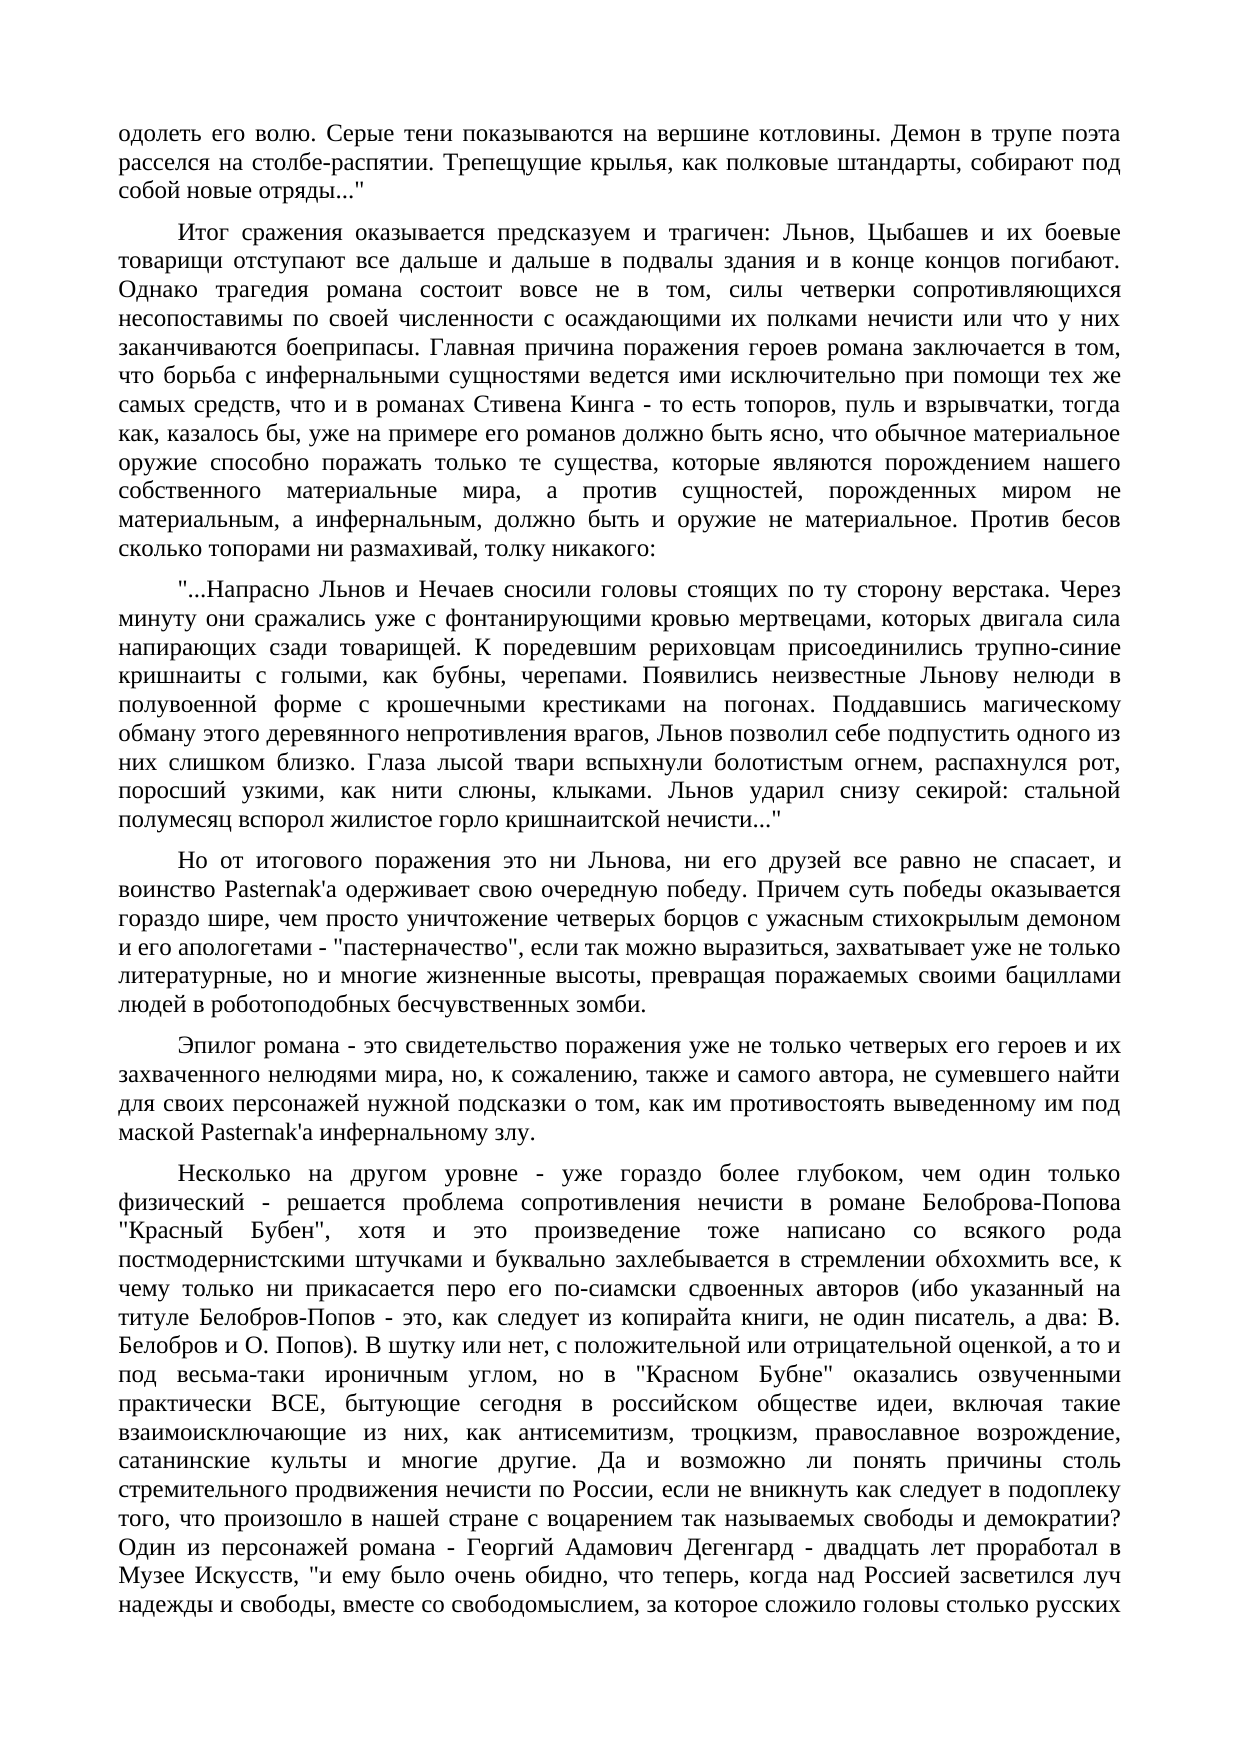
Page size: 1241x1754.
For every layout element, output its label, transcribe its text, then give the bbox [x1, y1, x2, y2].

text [118, 1158, 1122, 1618]
text Но от итогового поражения это ни Льнова, ни его друзей все равно не спасает, и воинство Pasternak'а одерживает свою очередную победу. Причем суть победы оказывается гораздо шире, чем просто уничтожение четверых борцов с ужасным стихокрылым демоном и его апологетами - "пастерначество", если так можно выразиться, захватывает уже не только литературные, но и многие жизненные высоты, превращая поражаемых своими бациллами людей в роботоподобных бесчувственных зомби. [118, 846, 1122, 1018]
text Итог сражения оказывается предсказуем и трагичен: Льнов, Цыбашев и их боевые товарищи отступают все дальше и дальше в подвалы здания и в конце концов погибают. Однако трагедия романа состоит вовсе не в том, силы четверки сопротивляющихся несопоставимы по своей численности с осаждающими их полками нечисти или что у них заканчиваются боеприпасы. Главная причина поражения героев романа заключается в том, что борьба с инфернальными сущностями ведется ими исключительно при помощи тех же самых средств, что и в романах Стивена Кинга - то есть топоров, пуль и взрывчатки, тогда как, казалось бы, уже на примере его романов должно быть ясно, что обычное материальное оружие способно поражать только те существа, которые являются порождением нашего собственного материальные мира, а против сущностей, порожденных миром не материальным, а инфернальным, должно быть и оружие не материальное. Против бесов сколько топорами ни размахивай, толку никакого: [118, 217, 1122, 562]
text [118, 118, 1122, 204]
text "...Напрасно Льнов и Нечаев сносили головы стоящих по ту сторону верстака. Через минуту они сражались уже с фонтанирующими кровью мертвецами, которых двигала сила напирающих сзади товарищей. К поредевшим рериховцам присоединились трупно-синие кришнаиты с голыми, как бубны, черепами. Появились неизвестные Льнову нелюди в полувоенной форме с крошечными крестиками на погонах. Поддавшись магическому обману этого деревянного непротивления врагов, Льнов позволил себе подпустить одного из них слишком близко. Глаза лысой твари вспыхнули болотистым огнем, распахнулся рот, поросший узкими, как нити слюны, клыками. Льнов ударил снизу секирой: стальной полумесяц вспорол жилистое горло кришнаитской нечисти..." [118, 574, 1122, 833]
text Эпилог романа - это свидетельство поражения уже не только четверых его героев и их захваченного нелюдями мира, но, к сожалению, также и самого автора, не сумевшего найти для своих персонажей нужной подсказки о том, как им противостоять выведенному им под маской Pasternak'а инфернальному злу. [118, 1031, 1122, 1146]
